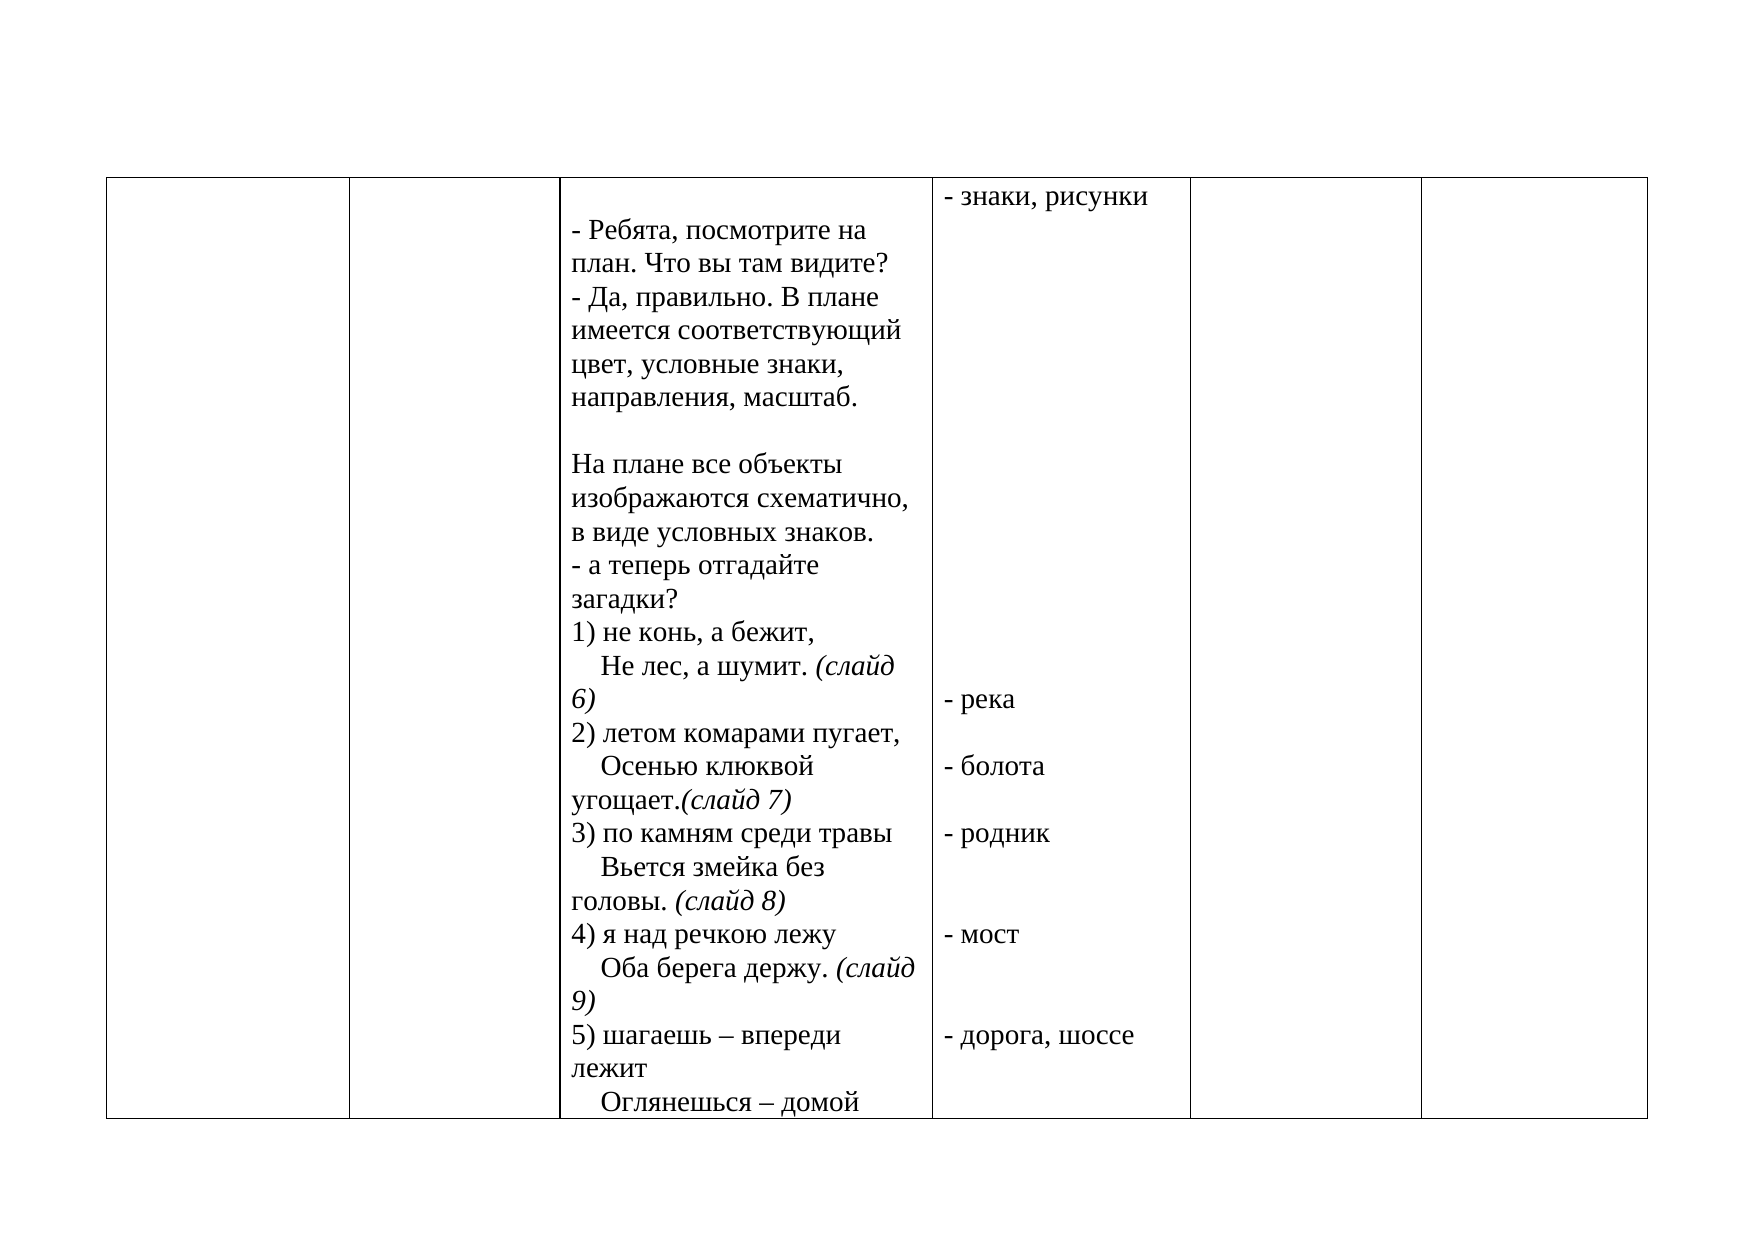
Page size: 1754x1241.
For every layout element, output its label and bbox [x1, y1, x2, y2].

table_cell [1191, 178, 1421, 1117]
table_cell [933, 178, 1190, 1117]
table_cell [350, 178, 559, 1117]
table_cell [1422, 178, 1647, 1117]
table_cell [561, 178, 932, 1117]
table_cell [107, 178, 349, 1117]
